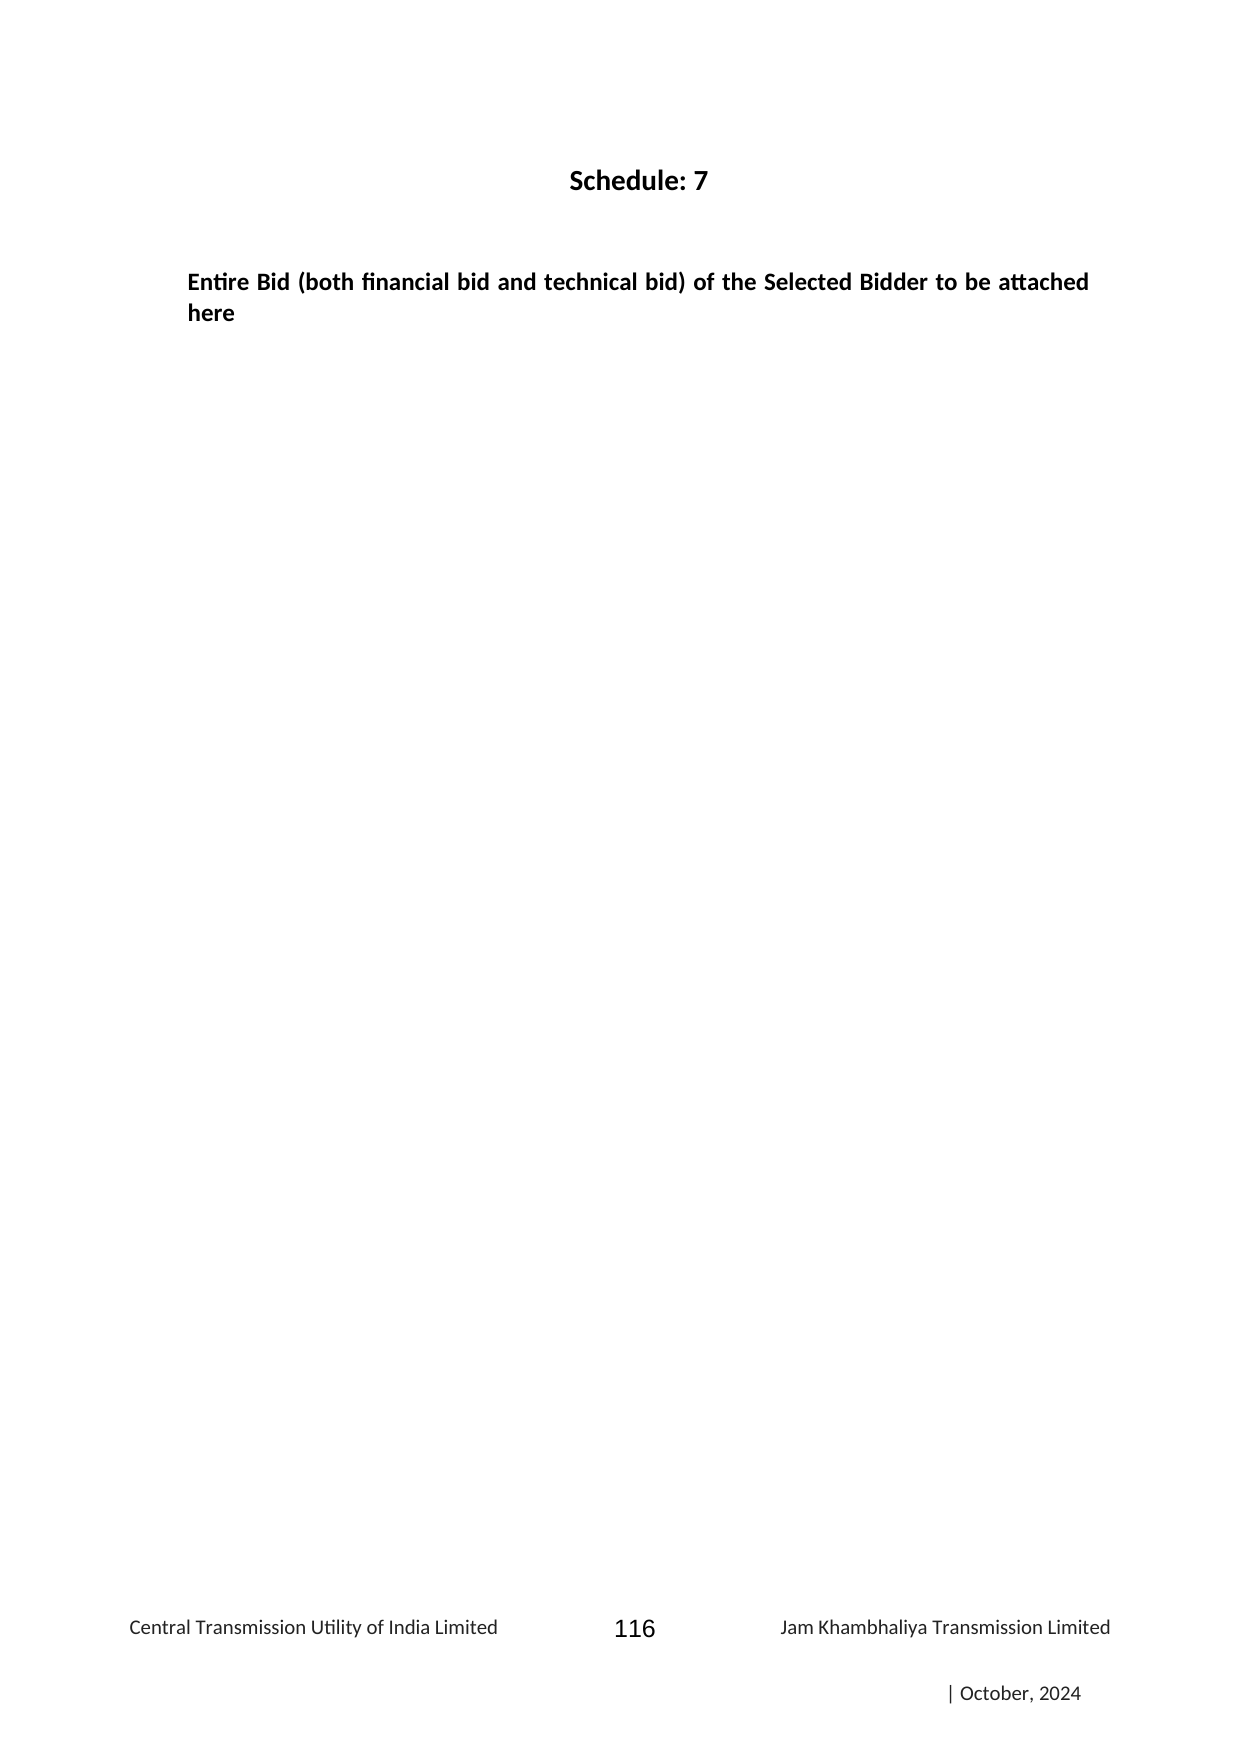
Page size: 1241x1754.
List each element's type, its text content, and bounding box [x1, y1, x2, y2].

text Schedule: 7 [187, 162, 1090, 198]
text Entire Bid (both financial bid and technical bid) of the Selected Bidder to be attached here [187, 266, 1090, 327]
